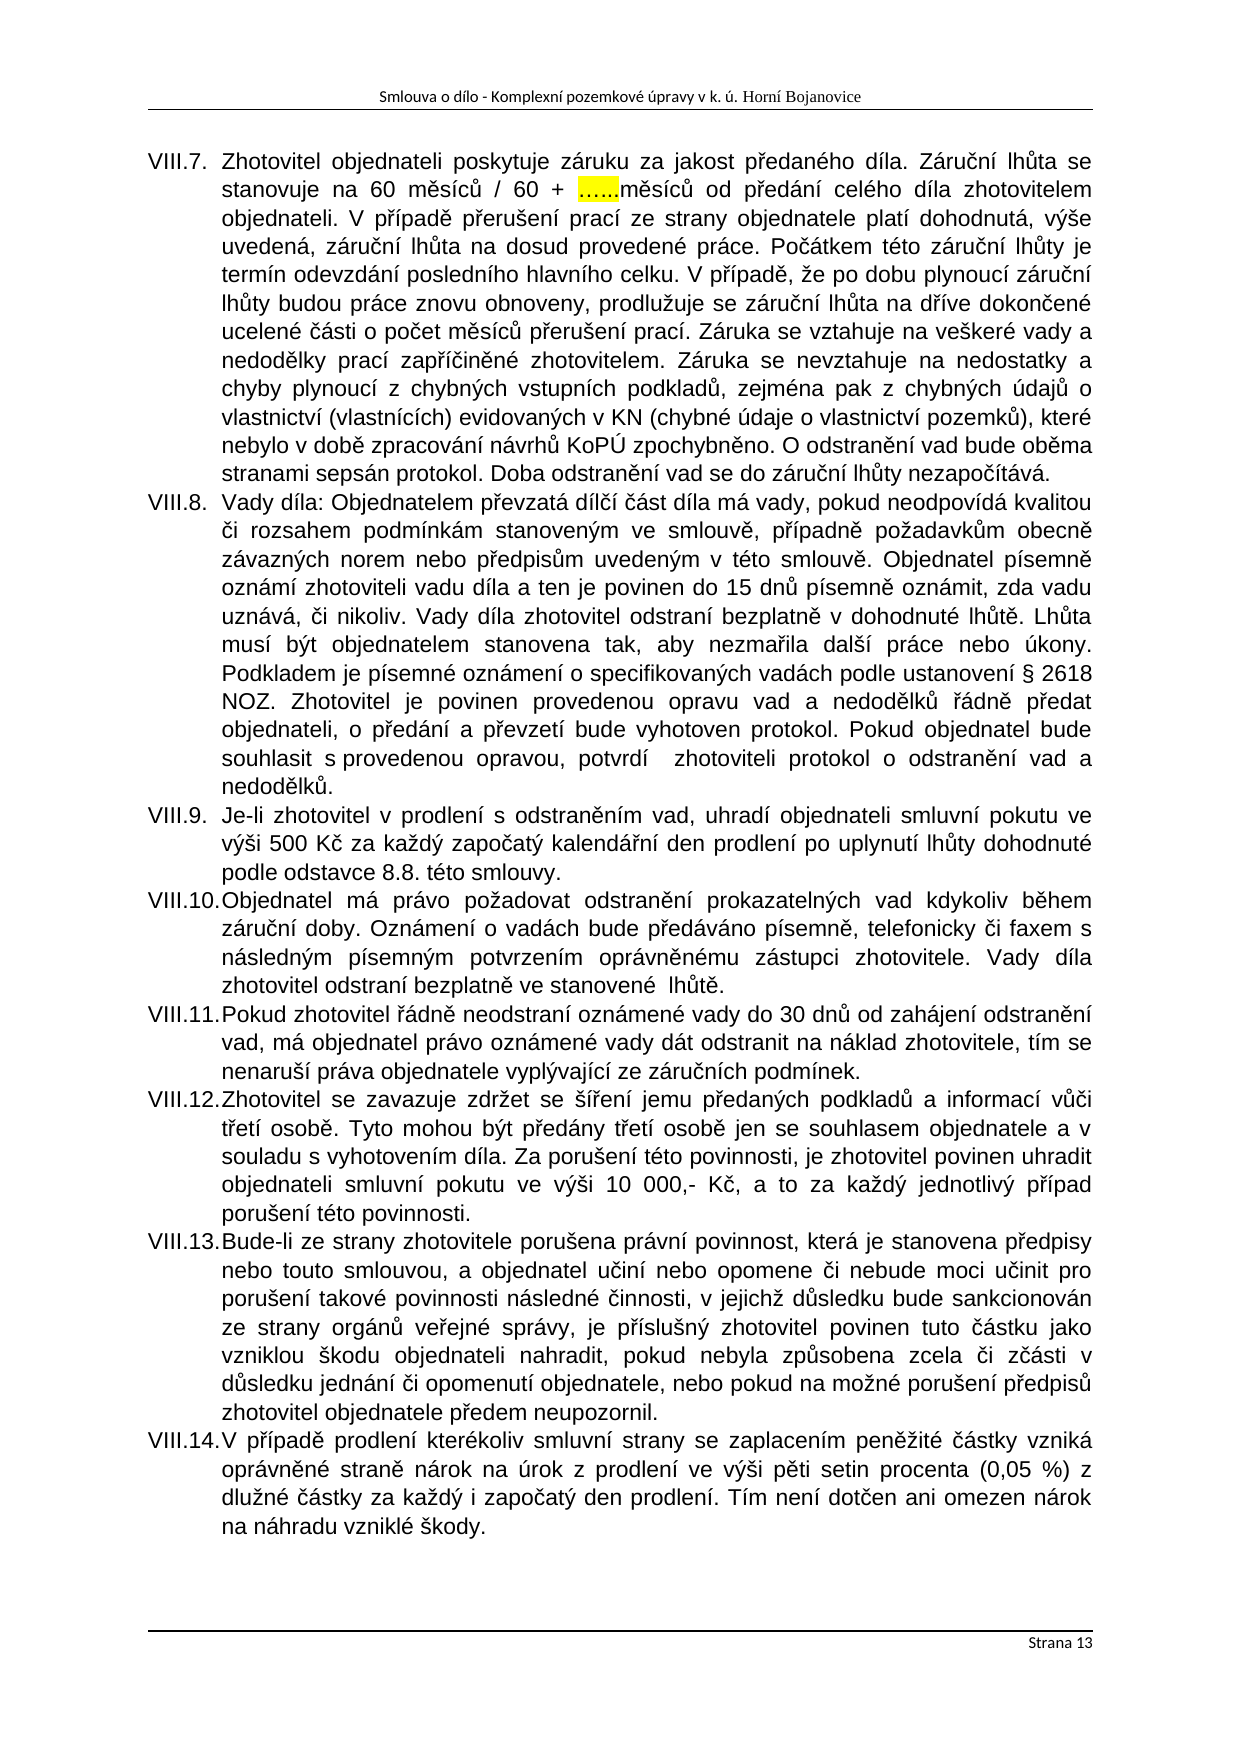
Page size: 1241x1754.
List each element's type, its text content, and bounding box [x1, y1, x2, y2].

list Vady díla: Objednatelem převzatá dílčí část díla má vady, pokud neodpovídá kvalitou či rozsahem podmínkám stanoveným ve smlouvě, případně požadavkům obecně závazných norem nebo předpisům uvedeným v této smlouvě. Objednatel písemně oznámí zhotoviteli vadu díla a ten je povinen do 15 dnů písemně oznámit, zda vadu uznává, či nikoliv. Vady díla zhotovitel odstraní bezplatně v dohodnuté lhůtě. Lhůta musí být objednatelem stanovena tak, aby nezmařila další práce nebo úkony. Podkladem je písemné oznámení o specifikovaných vadách podle ustanovení § 2618 NOZ. Zhotovitel je povinen provedenou opravu vad a nedodělků řádně předat objednateli, o předání a převzetí bude vyhotoven protokol. Pokud objednatel bude souhlasit s provedenou opravou, potvrdí zhotoviteli protokol o odstranění vad a nedodělků. [148, 489, 1093, 799]
list Zhotovitel objednateli poskytuje záruku za jakost předaného díla. Záruční lhůta se stanovuje na 60 měsíců / 60 + …...měsíců od předání celého díla zhotovitelem objednateli. V případě přerušení prací ze strany objednatele platí dohodnutá, výše uvedená, záruční lhůta na dosud provedené práce. Počátkem této záruční lhůty je termín odevzdání posledního hlavního celku. V případě, že po dobu plynoucí záruční lhůty budou práce znovu obnoveny, prodlužuje se záruční lhůta na dříve dokončené ucelené části o počet měsíců přerušení prací. Záruka se vztahuje na veškeré vady a nedodělky prací zapříčiněné zhotovitelem. Záruka se nevztahuje na nedostatky a chyby plynoucí z chybných vstupních podkladů, zejména pak z chybných údajů o vlastnictví (vlastnících) evidovaných v KN (chybné údaje o vlastnictví pozemků), které nebylo v době zpracování návrhů KoPÚ zpochybněno. O odstranění vad bude oběma stranami sepsán protokol. Doba odstranění vad se do záruční lhůty nezapočítává. [148, 148, 1093, 487]
list Pokud zhotovitel řádně neodstraní oznámené vady do 30 dnů od zahájení odstranění vad, má objednatel právo oznámené vady dát odstranit na náklad zhotovitele, tím se nenaruší práva objednatele vyplývající ze záručních podmínek. [148, 1001, 1093, 1084]
list Je-li zhotovitel v prodlení s odstraněním vad, uhradí objednateli smluvní pokutu ve výši 500 Kč za každý započatý kalendářní den prodlení po uplynutí lhůty dohodnuté podle odstavce 8.8. této smlouvy. [148, 802, 1093, 885]
list V případě prodlení kterékoliv smluvní strany se zaplacením peněžité částky vzniká oprávněné straně nárok na úrok z prodlení ve výši pěti setin procenta (0,05 %) z dlužné částky za každý i započatý den prodlení. Tím není dotčen ani omezen nárok na náhradu vzniklé škody. [148, 1427, 1093, 1539]
list Objednatel má právo požadovat odstranění prokazatelných vad kdykoliv během záruční doby. Oznámení o vadách bude předáváno písemně, telefonicky či faxem s následným písemným potvrzením oprávněnému zástupci zhotovitele. Vady díla zhotovitel odstraní bezplatně ve stanovené lhůtě. [148, 887, 1093, 999]
list Zhotovitel se zavazuje zdržet se šíření jemu předaných podkladů a informací vůči třetí osobě. Tyto mohou být předány třetí osobě jen se souhlasem objednatele a v souladu s vyhotovením díla. Za porušení této povinnosti, je zhotovitel povinen uhradit objednateli smluvní pokutu ve výši 10 000,- Kč, a to za každý jednotlivý případ porušení této povinnosti. [148, 1086, 1093, 1226]
list Bude-li ze strany zhotovitele porušena právní povinnost, která je stanovena předpisy nebo touto smlouvou, a objednatel učiní nebo opomene či nebude moci učinit pro porušení takové povinnosti následné činnosti, v jejichž důsledku bude sankcionován ze strany orgánů veřejné správy, je příslušný zhotovitel povinen tuto částku jako vzniklou škodu objednateli nahradit, pokud nebyla způsobena zcela či zčásti v důsledku jednání či opomenutí objednatele, nebo pokud na možné porušení předpisů zhotovitel objednatele předem neupozornil. [148, 1228, 1093, 1425]
